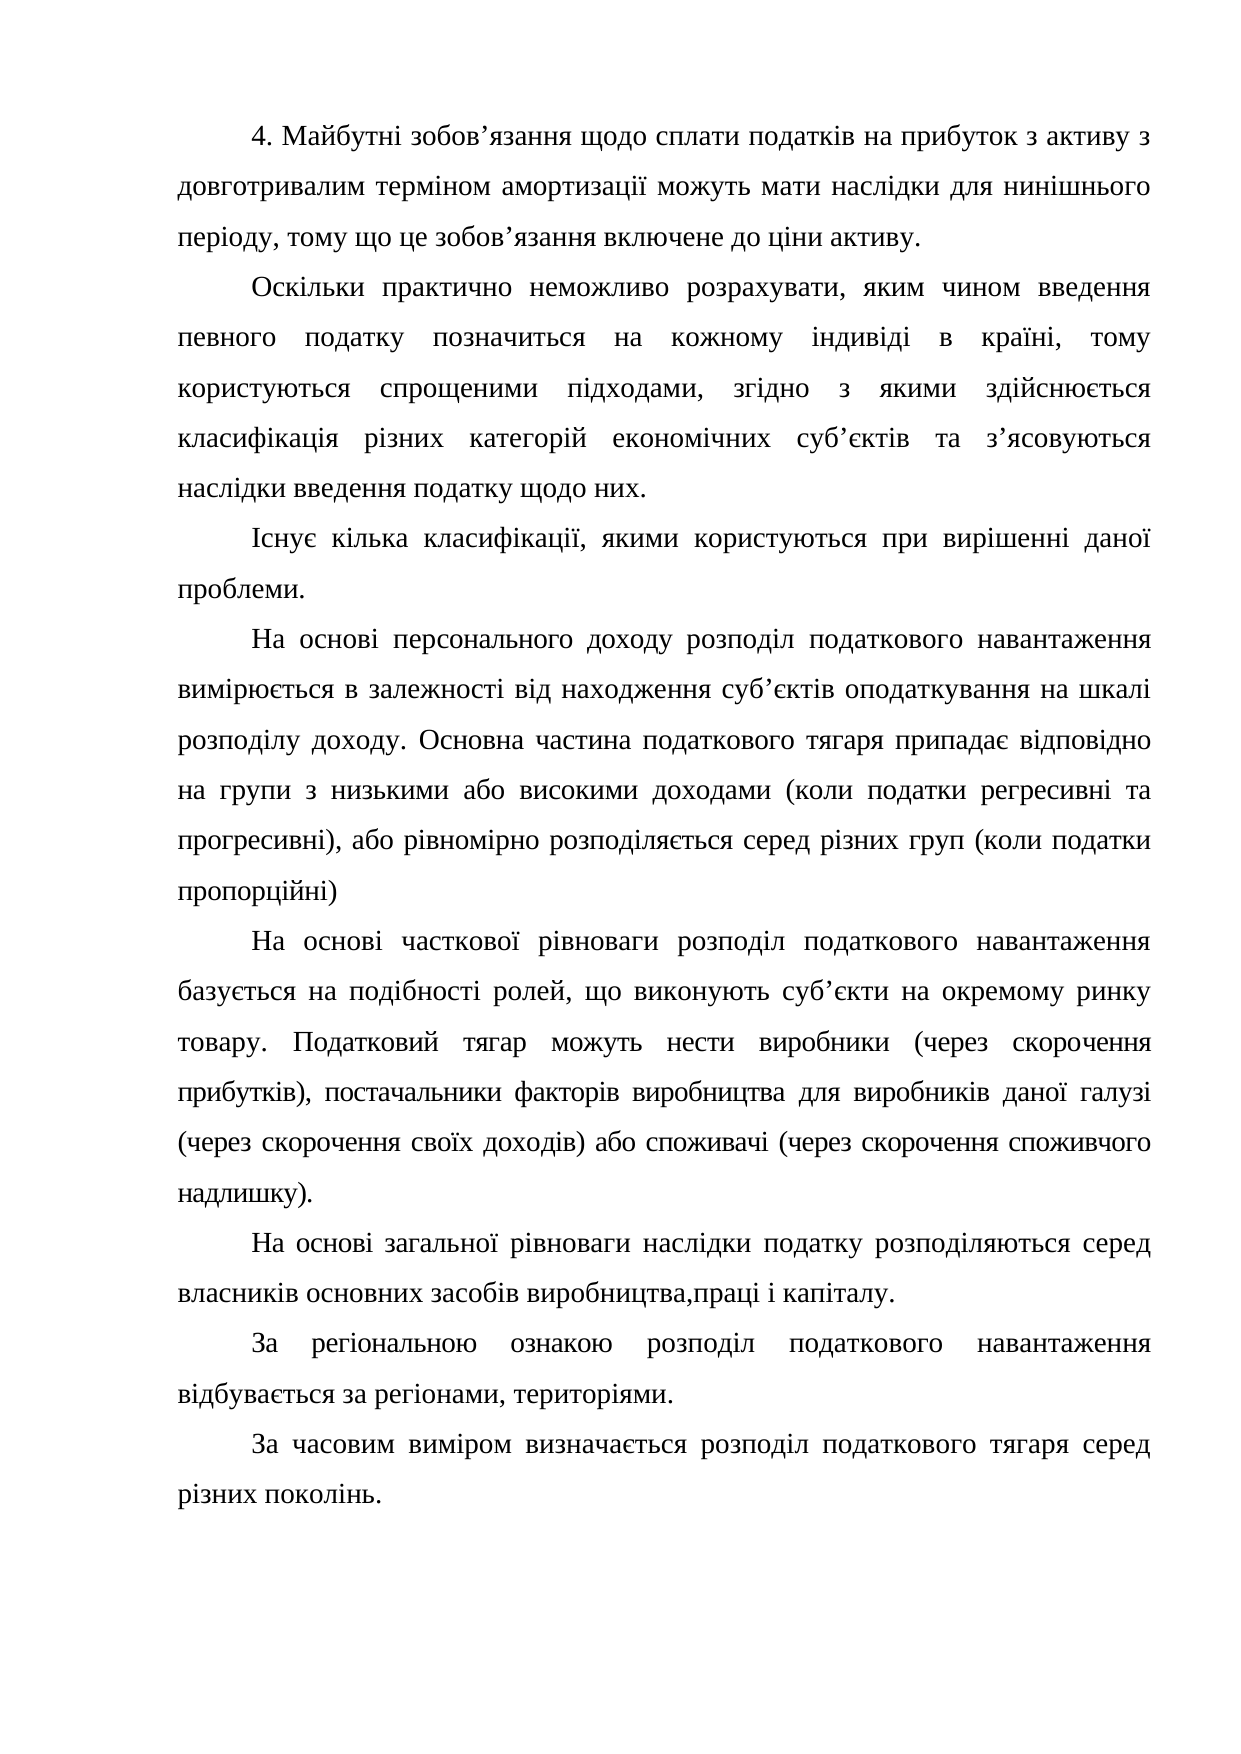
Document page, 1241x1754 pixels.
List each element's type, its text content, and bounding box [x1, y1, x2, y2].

text Існує кілька класифікації, якими користуються при вирішенні даної проблеми. [177, 521, 1152, 604]
text На основі часткової рівноваги розподіл податкового навантаження базується на подібності ролей, що виконують суб’єкти на окремому ринку товару. Податковий тягар можуть нести виробники (через скорочення прибутків), постачальники факторів виробництва для виробників даної галузі (через скорочення своїх доходів) або споживачі (через скорочення споживчого надлишку). [177, 923, 1152, 1208]
text За регіональною ознакою розподіл податкового навантаження відбувається за регіонами, територіями. [177, 1326, 1152, 1409]
text 4. Майбутні зобов’язання щодо сплати податків на прибуток з активу з довготривалим терміном амортизації можуть мати наслідки для нинішнього періоду, тому що це зобов’язання включене до ціни активу. [177, 118, 1152, 252]
text На основі загальної рівноваги наслідки податку розподіляються серед власників основних засобів виробництва,праці і капіталу. [177, 1225, 1152, 1309]
text Оскільки практично неможливо розрахувати, яким чином введення певного податку позначиться на кожному індивіді в країні, тому користуються спрощеними підходами, згідно з якими здійснюється класифікація різних категорій економічних суб’єктів та з’ясовуються наслідки введення податку щодо них. [177, 269, 1152, 504]
text На основі персонального доходу розподіл податкового навантаження вимірюється в залежності від находження суб’єктів оподаткування на шкалі розподілу доходу. Основна частина податкового тягаря припадає відповідно на групи з низькими або високими доходами (коли податки регресивні та прогресивні), або рівномірно розподіляється серед різних груп (коли податки пропорційні) [177, 621, 1152, 906]
text За часовим виміром визначається розподіл податкового тягаря серед різних поколінь. [177, 1426, 1152, 1510]
